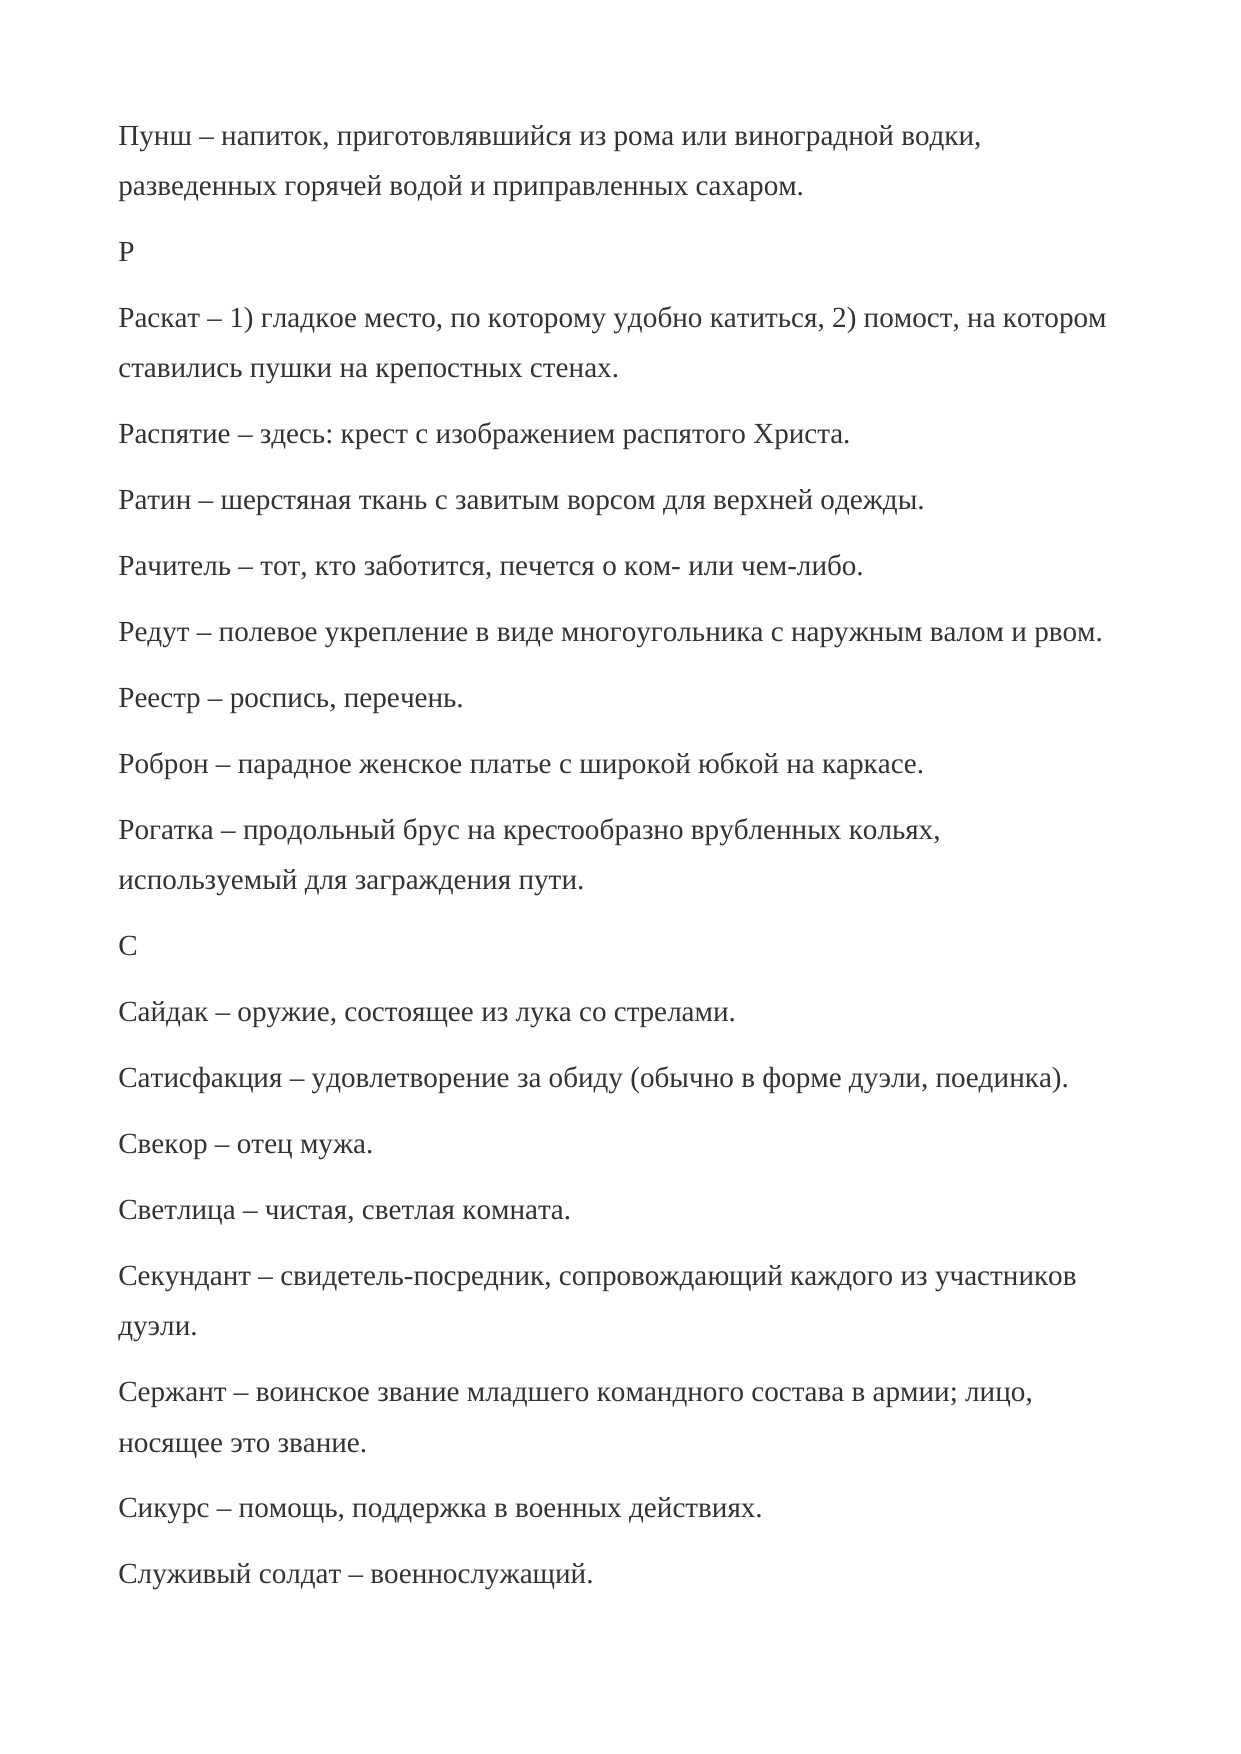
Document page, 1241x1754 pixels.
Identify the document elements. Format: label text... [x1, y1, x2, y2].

text Секундант – свидетель-посредник, сопровождающий каждого из участников дуэли. [118, 1258, 1122, 1342]
text Сикурс – помощь, поддержка в военных действиях. [118, 1491, 1122, 1524]
text Раскат – 1) гладкое место, по которому удобно катиться, 2) помост, на котором ставились пушки на крепостных стенах. [118, 300, 1122, 384]
text Сержант – воинское звание младшего командного состава в армии; лицо, носящее это звание. [118, 1374, 1122, 1458]
text Роброн – парадное женское платье с широкой юбкой на каркасе. [118, 746, 1122, 780]
text Сатисфакция – удовлетворение за обиду (обычно в форме дуэли, поединка). [118, 1060, 1122, 1094]
text Свекор – отец мужа. [118, 1126, 1122, 1160]
text Пунш – напиток, приготовлявшийся из рома или виноградной водки, разведенных горячей водой и приправленных сахаром. [118, 118, 1122, 202]
text Светлица – чистая, светлая комната. [118, 1192, 1122, 1226]
text Рогатка – продольный брус на крестообразно врубленных кольях, используемый для заграждения пути. [118, 812, 1122, 896]
text С [118, 928, 1122, 962]
text Рачитель – тот, кто заботится, печется о ком- или чем-либо. [118, 548, 1122, 582]
text Р [118, 234, 1122, 268]
text Редут – полевое укрепление в виде многоугольника с наружным валом и рвом. [118, 614, 1122, 648]
text Распятие – здесь: крест с изображением распятого Христа. [118, 417, 1122, 450]
text Служивый солдат – военнослужащий. [118, 1557, 1122, 1590]
text Ратин – шерстяная ткань с завитым ворсом для верхней одежды. [118, 482, 1122, 516]
text Сайдак – оружие, состоящее из лука со стрелами. [118, 994, 1122, 1028]
text Реестр – роспись, перечень. [118, 680, 1122, 714]
